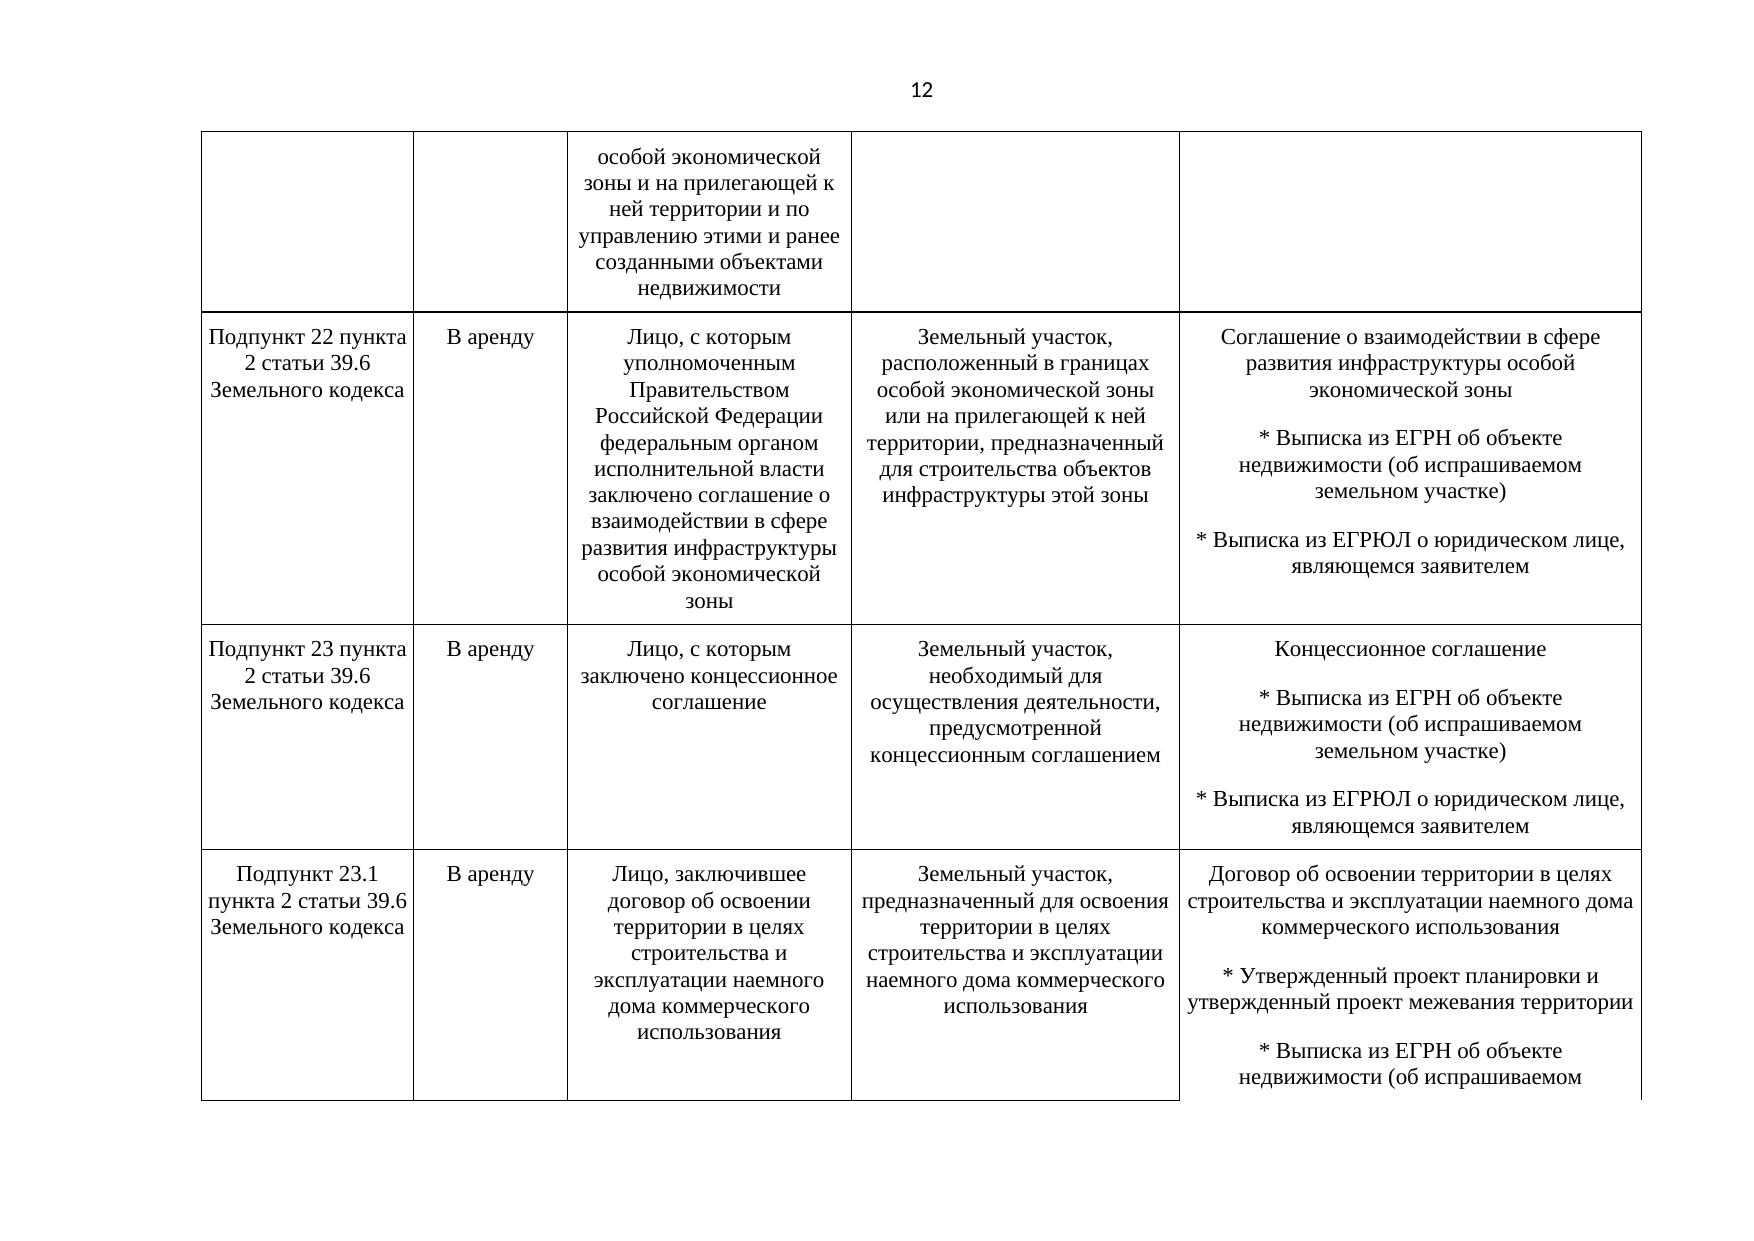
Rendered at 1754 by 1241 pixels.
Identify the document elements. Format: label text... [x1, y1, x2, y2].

table_cell В аренду [414, 625, 567, 849]
table_cell * Выписка из ЕГРН об объекте недвижимости (об испрашиваемом земельном участке) [1180, 672, 1641, 774]
table_cell * Выписка из ЕГРЮЛ о юридическом лице, являющемся заявителем [1180, 774, 1641, 849]
table_cell Земельный участок, предназначенный для освоения территории в целях строительства и эксплуатации наемного дома коммерческого использования [852, 850, 1179, 1100]
table_cell Лицо, с которым заключено концессионное соглашение [568, 625, 851, 849]
table_cell Договор об освоении территории в целях строительства и эксплуатации наемного дома коммерческого использования [1180, 850, 1641, 950]
table_cell Подпункт 22 пункта 2 статьи 39.6 Земельного кодекса [202, 313, 413, 624]
table_cell Лицо, заключившее договор об освоении территории в целях строительства и эксплуатации наемного дома коммерческого использования [568, 850, 851, 1100]
table_cell В аренду [414, 313, 567, 624]
table_cell Земельный участок, расположенный в границах особой экономической зоны или на прилегающей к ней территории, предназначенный для строительства объектов инфраструктуры этой зоны [852, 313, 1179, 624]
table_cell В аренду [414, 850, 567, 1100]
table_cell Лицо, с которым уполномоченным Правительством Российской Федерации федеральным органом исполнительной власти заключено соглашение о взаимодействии в сфере развития инфраструктуры особой экономической зоны [568, 313, 851, 624]
table_cell Земельный участок, необходимый для осуществления деятельности, предусмотренной концессионным соглашением [852, 625, 1179, 849]
table_cell Подпункт 23 пункта 2 статьи 39.6 Земельного кодекса [202, 625, 413, 849]
table_cell * Утвержденный проект планировки и утвержденный проект межевания территории [1180, 950, 1641, 1025]
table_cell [202, 850, 413, 1100]
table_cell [1180, 1025, 1641, 1100]
table_cell Концессионное соглашение [1180, 625, 1641, 672]
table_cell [1180, 132, 1641, 311]
table_cell * Выписка из ЕГРЮЛ о юридическом лице, являющемся заявителем [1180, 514, 1641, 624]
table_cell * Выписка из ЕГРН об объекте недвижимости (об испрашиваемом земельном участке) [1180, 413, 1641, 514]
table_cell Соглашение о взаимодействии в сфере развития инфраструктуры особой экономической зоны [1180, 313, 1641, 413]
